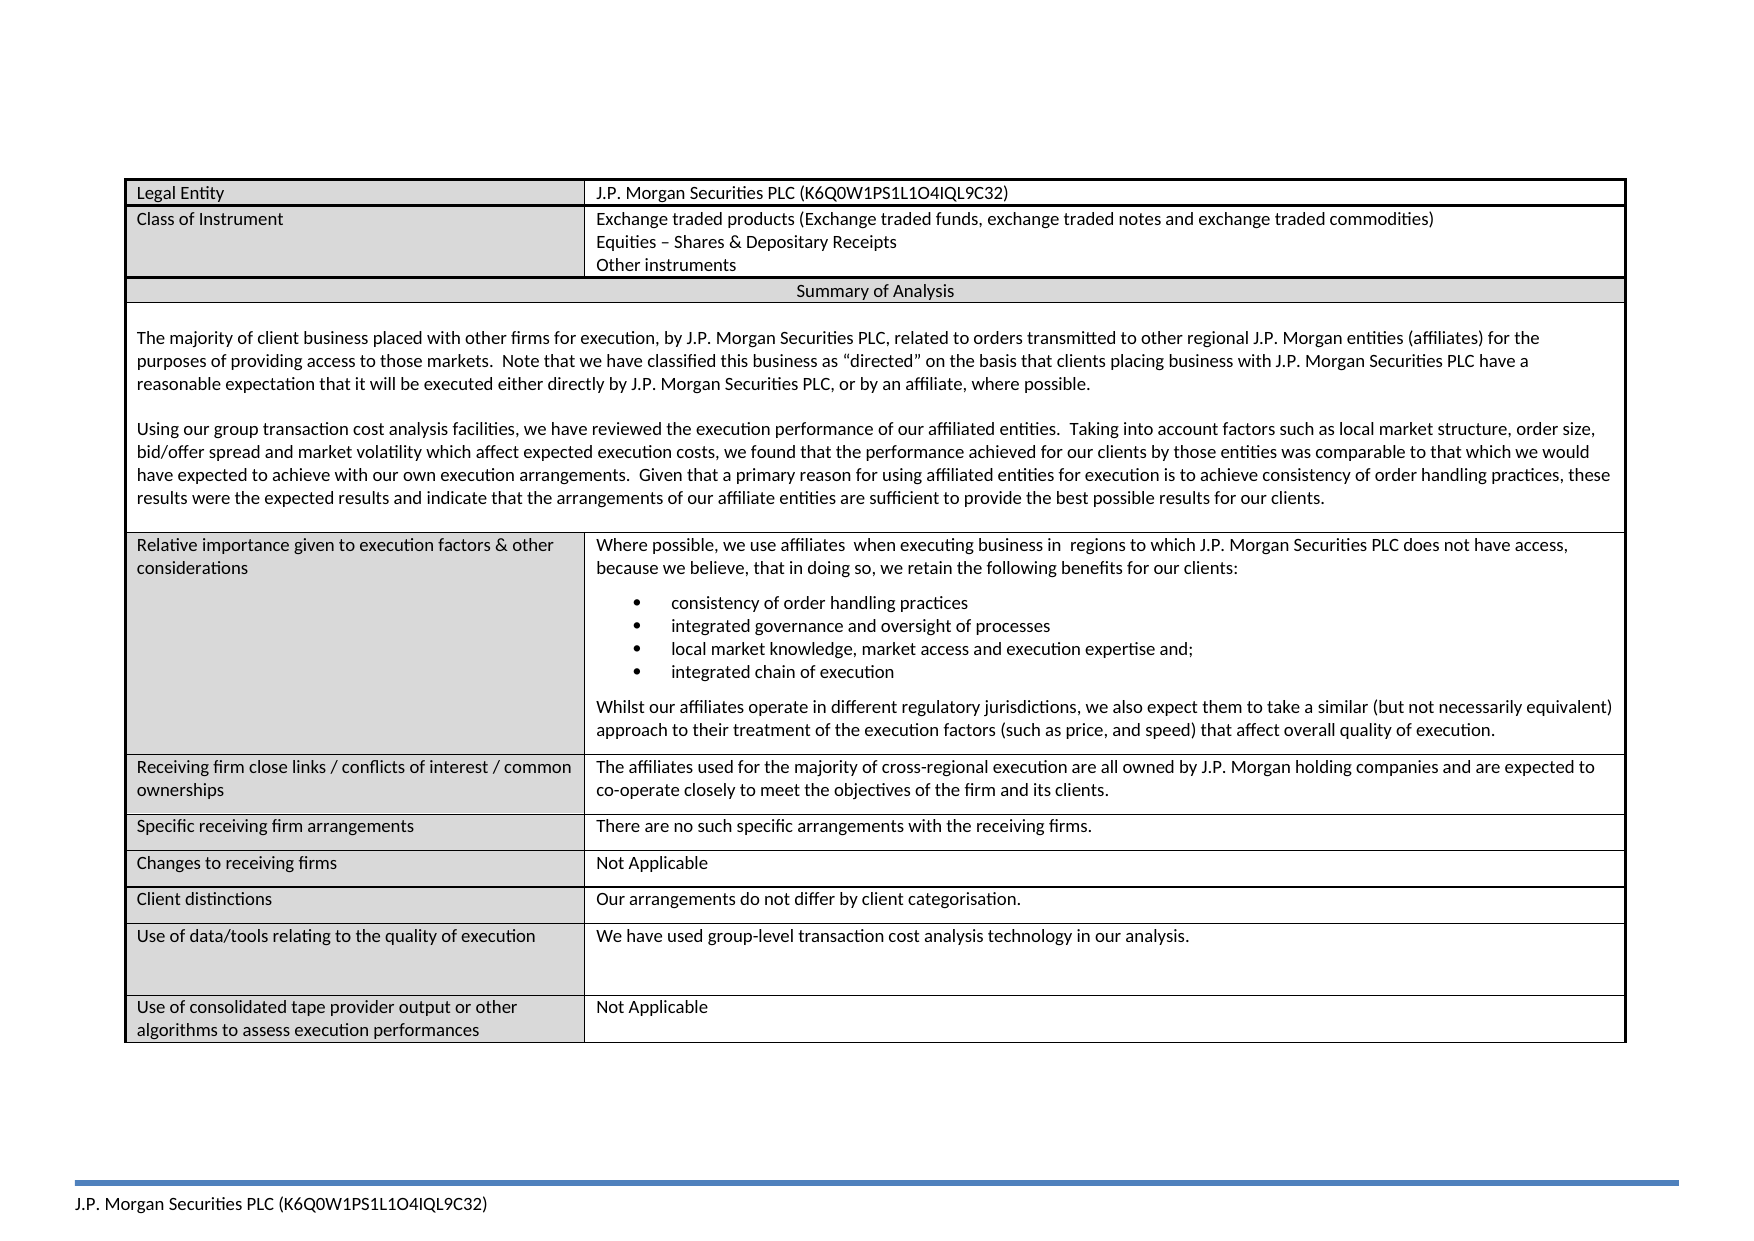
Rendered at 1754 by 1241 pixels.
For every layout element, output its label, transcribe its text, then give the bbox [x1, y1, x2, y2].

table_cell The affiliates used for the majority of cross-regional execution are all owned by J.P. Morgan holding companies and are expected to co-operate closely to meet the objectives of the firm and its clients. [585, 755, 1624, 813]
table_cell Exchange traded products (Exchange traded funds, exchange traded notes and exchange traded commodities) Equities – Shares & Depositary Receipts Other instruments [585, 207, 1624, 276]
table_cell Changes to receiving firms [127, 851, 584, 886]
table_cell Our arrangements do not differ by client categorisation. [585, 888, 1624, 923]
table_cell Class of Instrument [127, 207, 584, 276]
table_cell Use of data/tools relating to the quality of execution [127, 924, 584, 995]
table_cell Specific receiving firm arrangements [127, 815, 584, 850]
table_cell Relative importance given to execution factors & other considerations [127, 533, 584, 754]
table_header Legal Entity [127, 181, 584, 204]
table_header J.P. Morgan Securities PLC (K6Q0W1PS1L1O4IQL9C32) [585, 181, 1624, 204]
table_cell The majority of client business placed with other firms for execution, by J.P. Morgan Securities PLC, related to orders transmitted to other regional J.P. Morgan entities (affiliates) for the purposes of providing access to those markets. Note that we have classified this business as “directed” on the basis that clients placing business with J.P. Morgan Securities PLC have a reasonable expectation that it will be executed either directly by J.P. Morgan Securities PLC, or by an affiliate, where possible. Using our group transaction cost analysis facilities, we have reviewed the execution performance of our affiliated entities. Taking into account factors such as local market structure, order size, bid/offer spread and market volatility which affect expected execution costs, we found that the performance achieved for our clients by those entities was comparable to that which we would have expected to achieve with our own execution arrangements. Given that a primary reason for using affiliated entities for execution is to achieve consistency of order handling practices, these results were the expected results and indicate that the arrangements of our affiliate entities are sufficient to provide the best possible results for our clients. [127, 303, 1624, 532]
table_cell Client distinctions [127, 888, 584, 923]
table_cell Not Applicable [585, 851, 1624, 886]
table_cell Where possible, we use affiliates when executing business in regions to which J.P. Morgan Securities PLC does not have access, because we believe, that in doing so, we retain the following benefits for our clients: consistency of order handling practices integrated governance and oversight of processes local market knowledge, market access and execution expertise and; integrated chain of execution Whilst our affiliates operate in different regulatory jurisdictions, we also expect them to take a similar (but not necessarily equivalent) approach to their treatment of the execution factors (such as price, and speed) that affect overall quality of execution. [585, 533, 1624, 754]
table_cell Not Applicable [585, 996, 1624, 1042]
table_cell There are no such specific arrangements with the receiving firms. [585, 815, 1624, 850]
table_cell Receiving firm close links / conflicts of interest / common ownerships [127, 755, 584, 813]
table_cell Use of consolidated tape provider output or other algorithms to assess execution performances [127, 996, 584, 1042]
table_cell We have used group-level transaction cost analysis technology in our analysis. [585, 924, 1624, 995]
table_cell Summary of Analysis [127, 279, 1624, 302]
